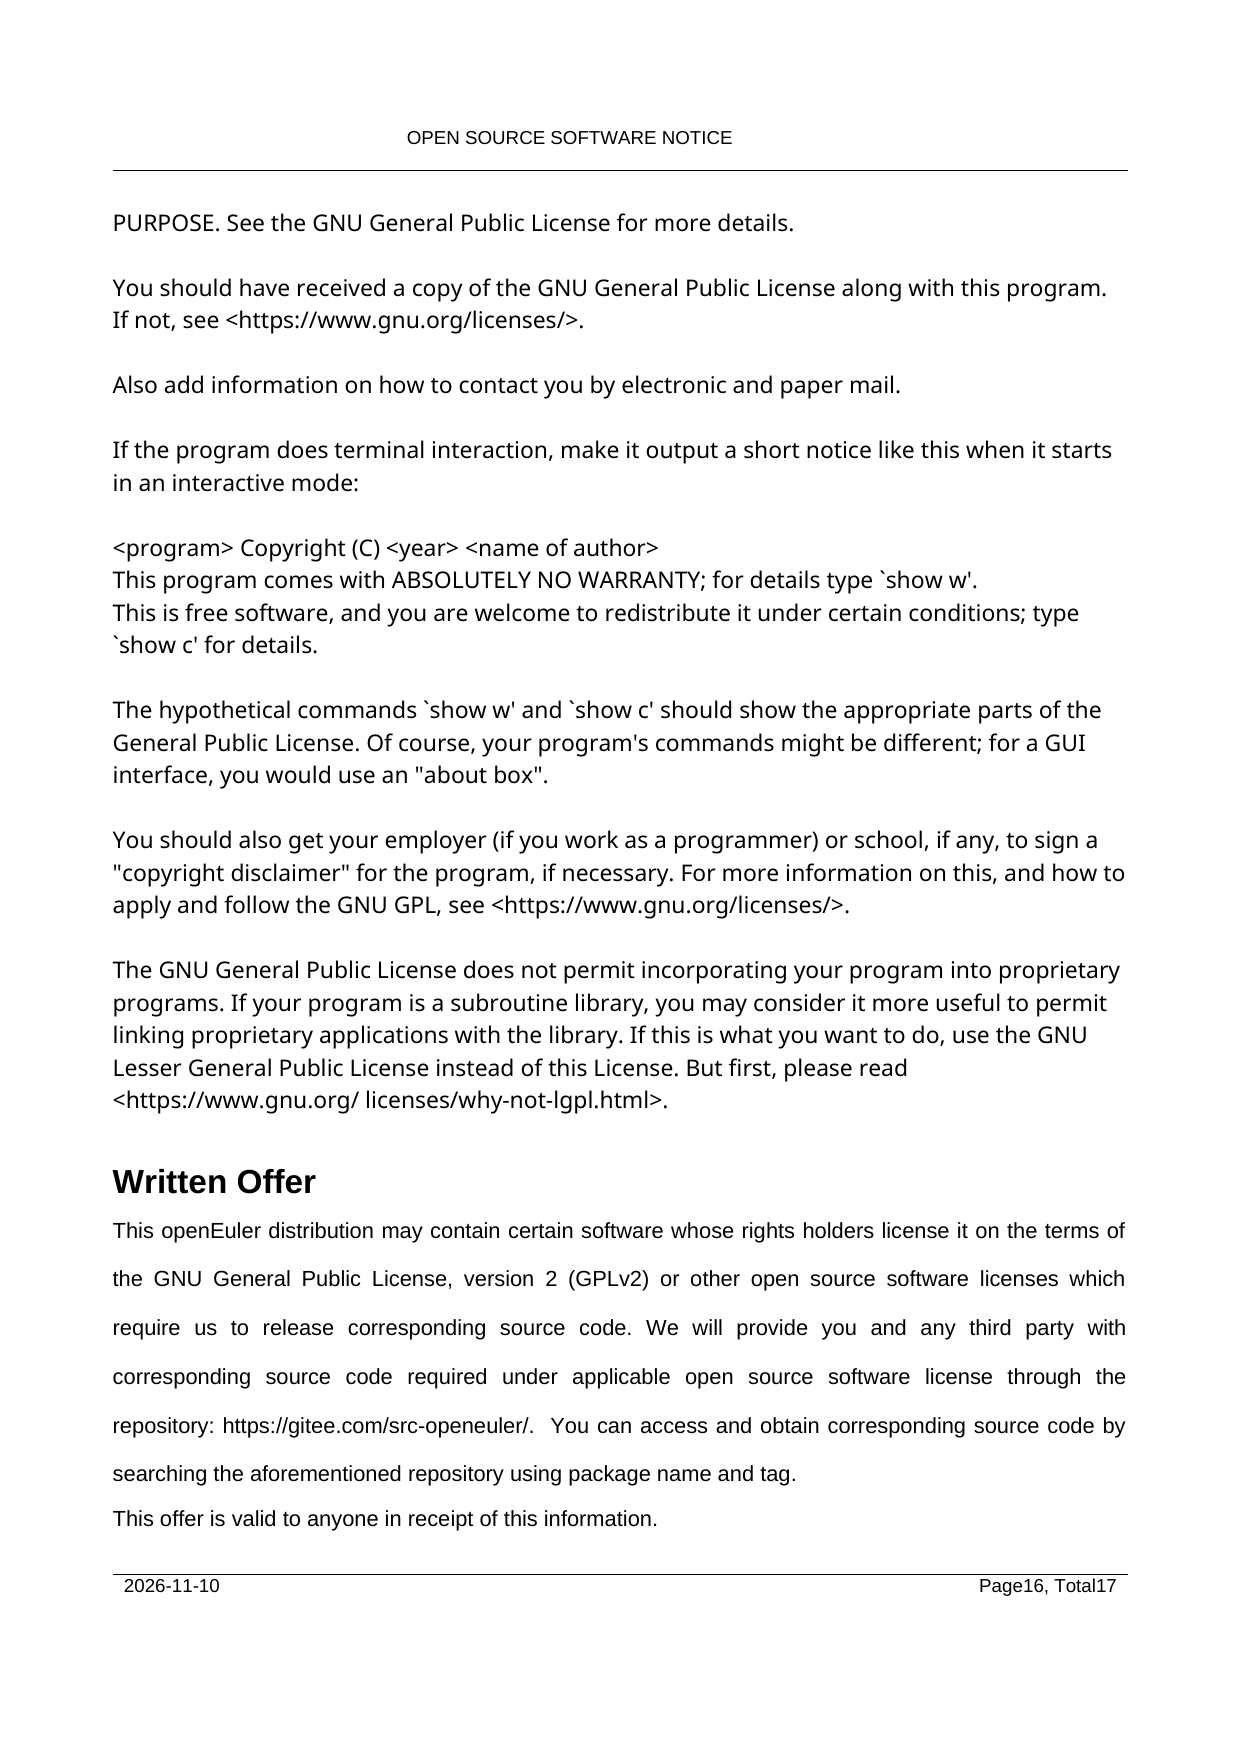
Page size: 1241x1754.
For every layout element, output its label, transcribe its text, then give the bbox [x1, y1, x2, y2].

text You should have received a copy of the GNU General Public License along with this program. If not, see <https://www.gnu.org/licenses/>. [112, 271, 1128, 336]
text This offer is valid to anyone in receipt of this information. [112, 1503, 1128, 1535]
text The GNU General Public License does not permit incorporating your program into proprietary programs. If your program is a subroutine library, you may consider it more useful to permit linking proprietary applications with the library. If this is what you want to do, use the GNU Lesser General Public License instead of this License. But first, please read <https://www.gnu.org/ licenses/why-not-lgpl.html>. [112, 954, 1128, 1116]
text Also add information on how to contact you by electronic and paper mail. [112, 369, 1128, 401]
text This program comes with ABSOLUTELY NO WARRANTY; for details type `show w'. [112, 564, 1128, 596]
text If the program does terminal interaction, make it output a short notice like this when it starts in an interactive mode: [112, 434, 1128, 499]
text The hypothetical commands `show w' and `show c' should show the appropriate parts of the General Public License. Of course, your program's commands might be different; for a GUI interface, you would use an "about box". [112, 694, 1128, 791]
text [112, 206, 1128, 239]
text Written Offer [112, 1149, 1128, 1214]
text <program> Copyright (C) <year> <name of author> [112, 531, 1128, 564]
text This openEuler distribution may contain certain software whose rights holders license it on the terms of the GNU General Public License, version 2 (GPLv2) or other open source software licenses which require us to release corresponding source code. We will provide you and any third party with corresponding source code required under applicable open source software license through the repository: https://gitee.com/src-openeuler/. You can access and obtain corresponding source code by searching the aforementioned repository using package name and tag. [112, 1214, 1128, 1490]
text You should also get your employer (if you work as a programmer) or school, if any, to sign a "copyright disclaimer" for the program, if necessary. For more information on this, and how to apply and follow the GNU GPL, see <https://www.gnu.org/licenses/>. [112, 824, 1128, 921]
text This is free software, and you are welcome to redistribute it under certain conditions; type `show c' for details. [112, 596, 1128, 661]
